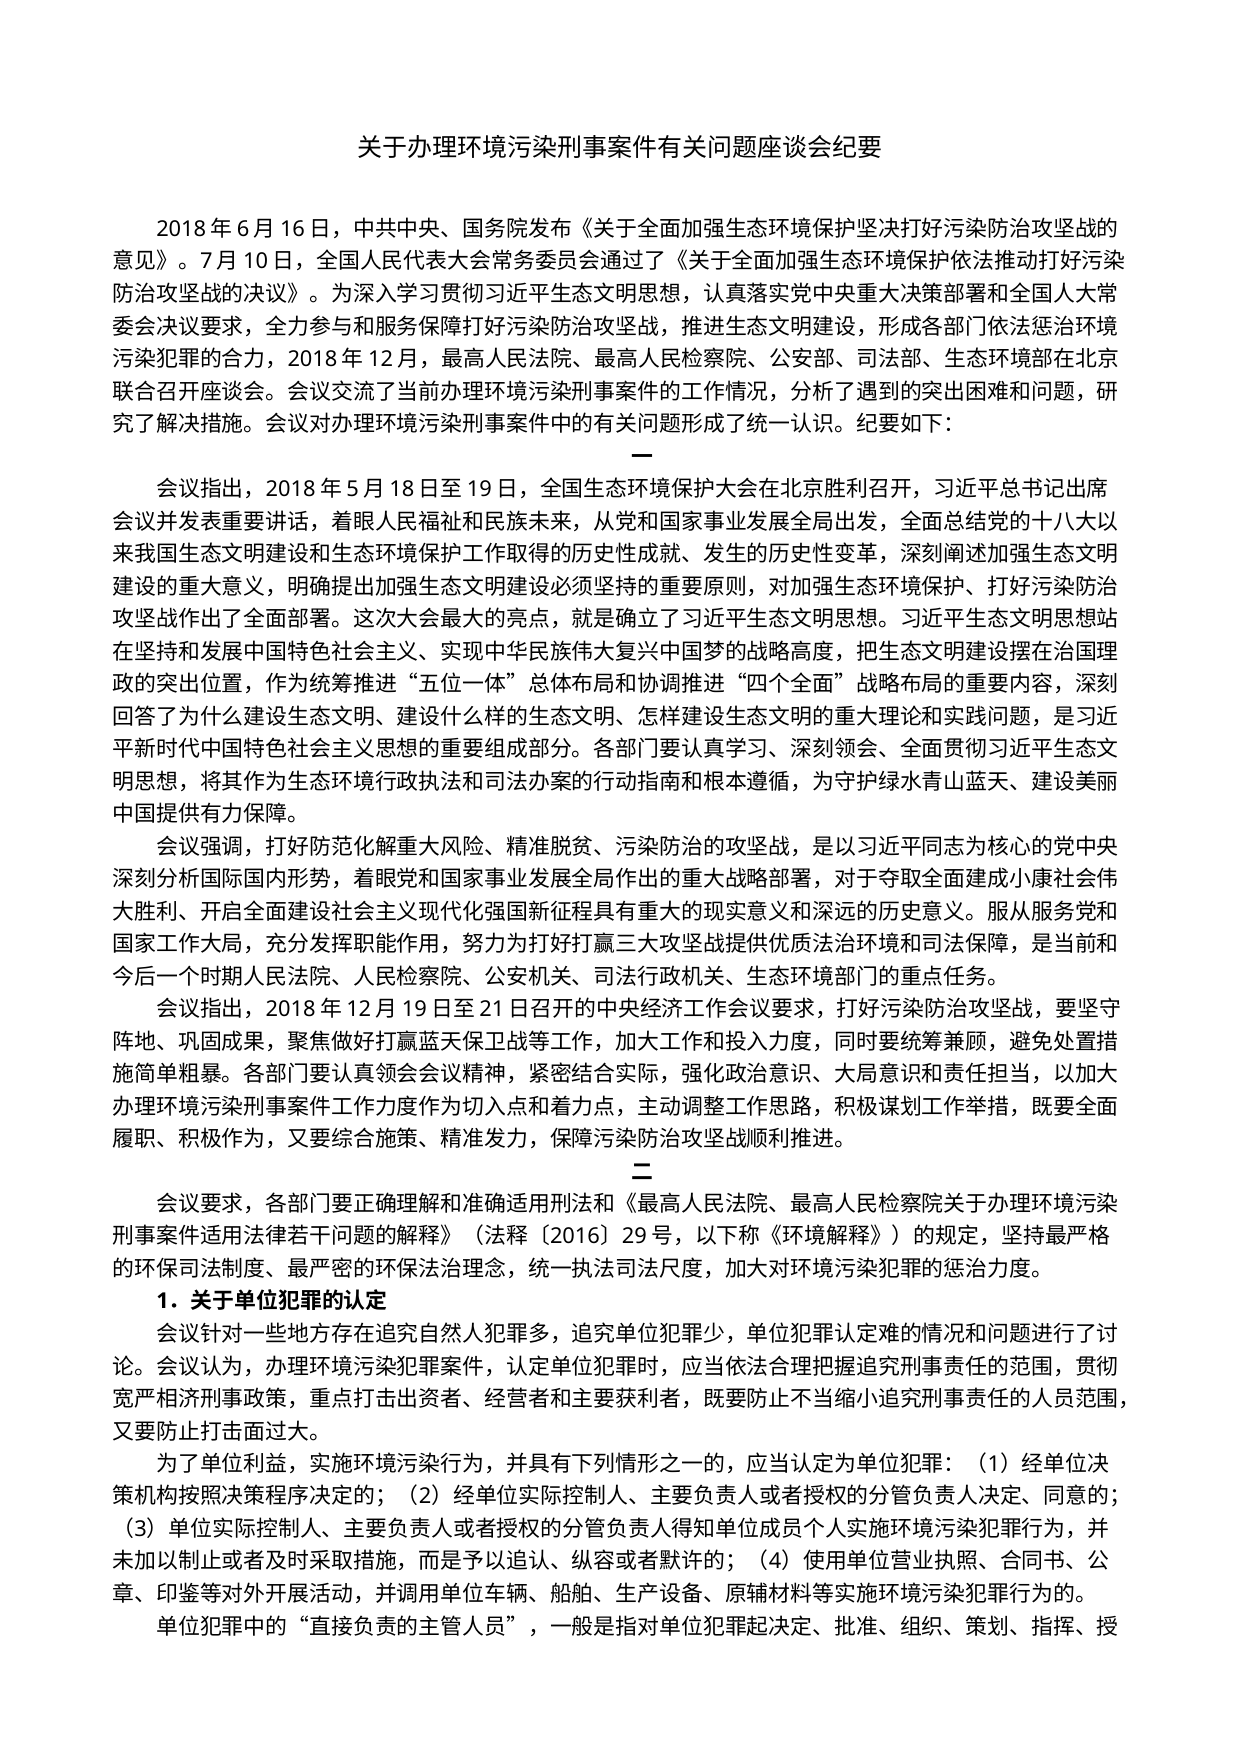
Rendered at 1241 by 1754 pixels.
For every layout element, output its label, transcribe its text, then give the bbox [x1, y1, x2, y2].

text 会议强调，打好防范化解重大风险、精准脱贫、污染防治的攻坚战，是以习近平同志为核心的党中央深刻分析国际国内形势，着眼党和国家事业发展全局作出的重大战略部署，对于夺取全面建成小康社会伟大胜利、开启全面建设社会主义现代化强国新征程具有重大的现实意义和深远的历史意义。服从服务党和国家工作大局，充分发挥职能作用，努力为打好打赢三大攻坚战提供优质法治环境和司法保障，是当前和今后一个时期人民法院、人民检察院、公安机关、司法行政机关、生态环境部门的重点任务。 [112, 828, 1128, 991]
text 会议要求，各部门要正确理解和准确适用刑法和《最高人民法院、最高人民检察院关于办理环境污染刑事案件适用法律若干问题的解释》（法释〔2016〕29号，以下称《环境解释》）的规定，坚持最严格的环保司法制度、最严密的环保法治理念，统一执法司法尺度，加大对环境污染犯罪的惩治力度。 [112, 1186, 1128, 1283]
text 关于办理环境污染刑事案件有关问题座谈会纪要 [112, 113, 1128, 178]
text 一 [112, 438, 1128, 471]
text 会议指出，2018年12月19日至21日召开的中央经济工作会议要求，打好污染防治攻坚战，要坚守阵地、巩固成果，聚焦做好打赢蓝天保卫战等工作，加大工作和投入力度，同时要统筹兼顾，避免处置措施简单粗暴。各部门要认真领会会议精神，紧密结合实际，强化政治意识、大局意识和责任担当，以加大办理环境污染刑事案件工作力度作为切入点和着力点，主动调整工作思路，积极谋划工作举措，既要全面履职、积极作为，又要综合施策、精准发力，保障污染防治攻坚战顺利推进。 [112, 991, 1128, 1153]
text 1．关于单位犯罪的认定 [112, 1283, 1128, 1316]
text 2018年6月16日，中共中央、国务院发布《关于全面加强生态环境保护坚决打好污染防治攻坚战的意见》。7月10日，全国人民代表大会常务委员会通过了《关于全面加强生态环境保护依法推动打好污染防治攻坚战的决议》。为深入学习贯彻习近平生态文明思想，认真落实党中央重大决策部署和全国人大常委会决议要求，全力参与和服务保障打好污染防治攻坚战，推进生态文明建设，形成各部门依法惩治环境污染犯罪的合力，2018年12月，最高人民法院、最高人民检察院、公安部、司法部、生态环境部在北京联合召开座谈会。会议交流了当前办理环境污染刑事案件的工作情况，分析了遇到的突出困难和问题，研究了解决措施。会议对办理环境污染刑事案件中的有关问题形成了统一认识。纪要如下： [112, 211, 1128, 438]
text 二 [112, 1153, 1128, 1186]
text 会议指出，2018年5月18日至19日，全国生态环境保护大会在北京胜利召开，习近平总书记出席会议并发表重要讲话，着眼人民福祉和民族未来，从党和国家事业发展全局出发，全面总结党的十八大以来我国生态文明建设和生态环境保护工作取得的历史性成就、发生的历史性变革，深刻阐述加强生态文明建设的重大意义，明确提出加强生态文明建设必须坚持的重要原则，对加强生态环境保护、打好污染防治攻坚战作出了全面部署。这次大会最大的亮点，就是确立了习近平生态文明思想。习近平生态文明思想站在坚持和发展中国特色社会主义、实现中华民族伟大复兴中国梦的战略高度，把生态文明建设摆在治国理政的突出位置，作为统筹推进“五位一体”总体布局和协调推进“四个全面”战略布局的重要内容，深刻回答了为什么建设生态文明、建设什么样的生态文明、怎样建设生态文明的重大理论和实践问题，是习近平新时代中国特色社会主义思想的重要组成部分。各部门要认真学习、深刻领会、全面贯彻习近平生态文明思想，将其作为生态环境行政执法和司法办案的行动指南和根本遵循，为守护绿水青山蓝天、建设美丽中国提供有力保障。 [112, 471, 1128, 828]
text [112, 1608, 1128, 1641]
text 会议针对一些地方存在追究自然人犯罪多，追究单位犯罪少，单位犯罪认定难的情况和问题进行了讨论。会议认为，办理环境污染犯罪案件，认定单位犯罪时，应当依法合理把握追究刑事责任的范围，贯彻宽严相济刑事政策，重点打击出资者、经营者和主要获利者，既要防止不当缩小追究刑事责任的人员范围，又要防止打击面过大。 [112, 1316, 1128, 1446]
text 为了单位利益，实施环境污染行为，并具有下列情形之一的，应当认定为单位犯罪：（1）经单位决策机构按照决策程序决定的；（2）经单位实际控制人、主要负责人或者授权的分管负责人决定、同意的；（3）单位实际控制人、主要负责人或者授权的分管负责人得知单位成员个人实施环境污染犯罪行为，并未加以制止或者及时采取措施，而是予以追认、纵容或者默许的；（4）使用单位营业执照、合同书、公章、印鉴等对外开展活动，并调用单位车辆、船舶、生产设备、原辅材料等实施环境污染犯罪行为的。 [112, 1446, 1128, 1608]
